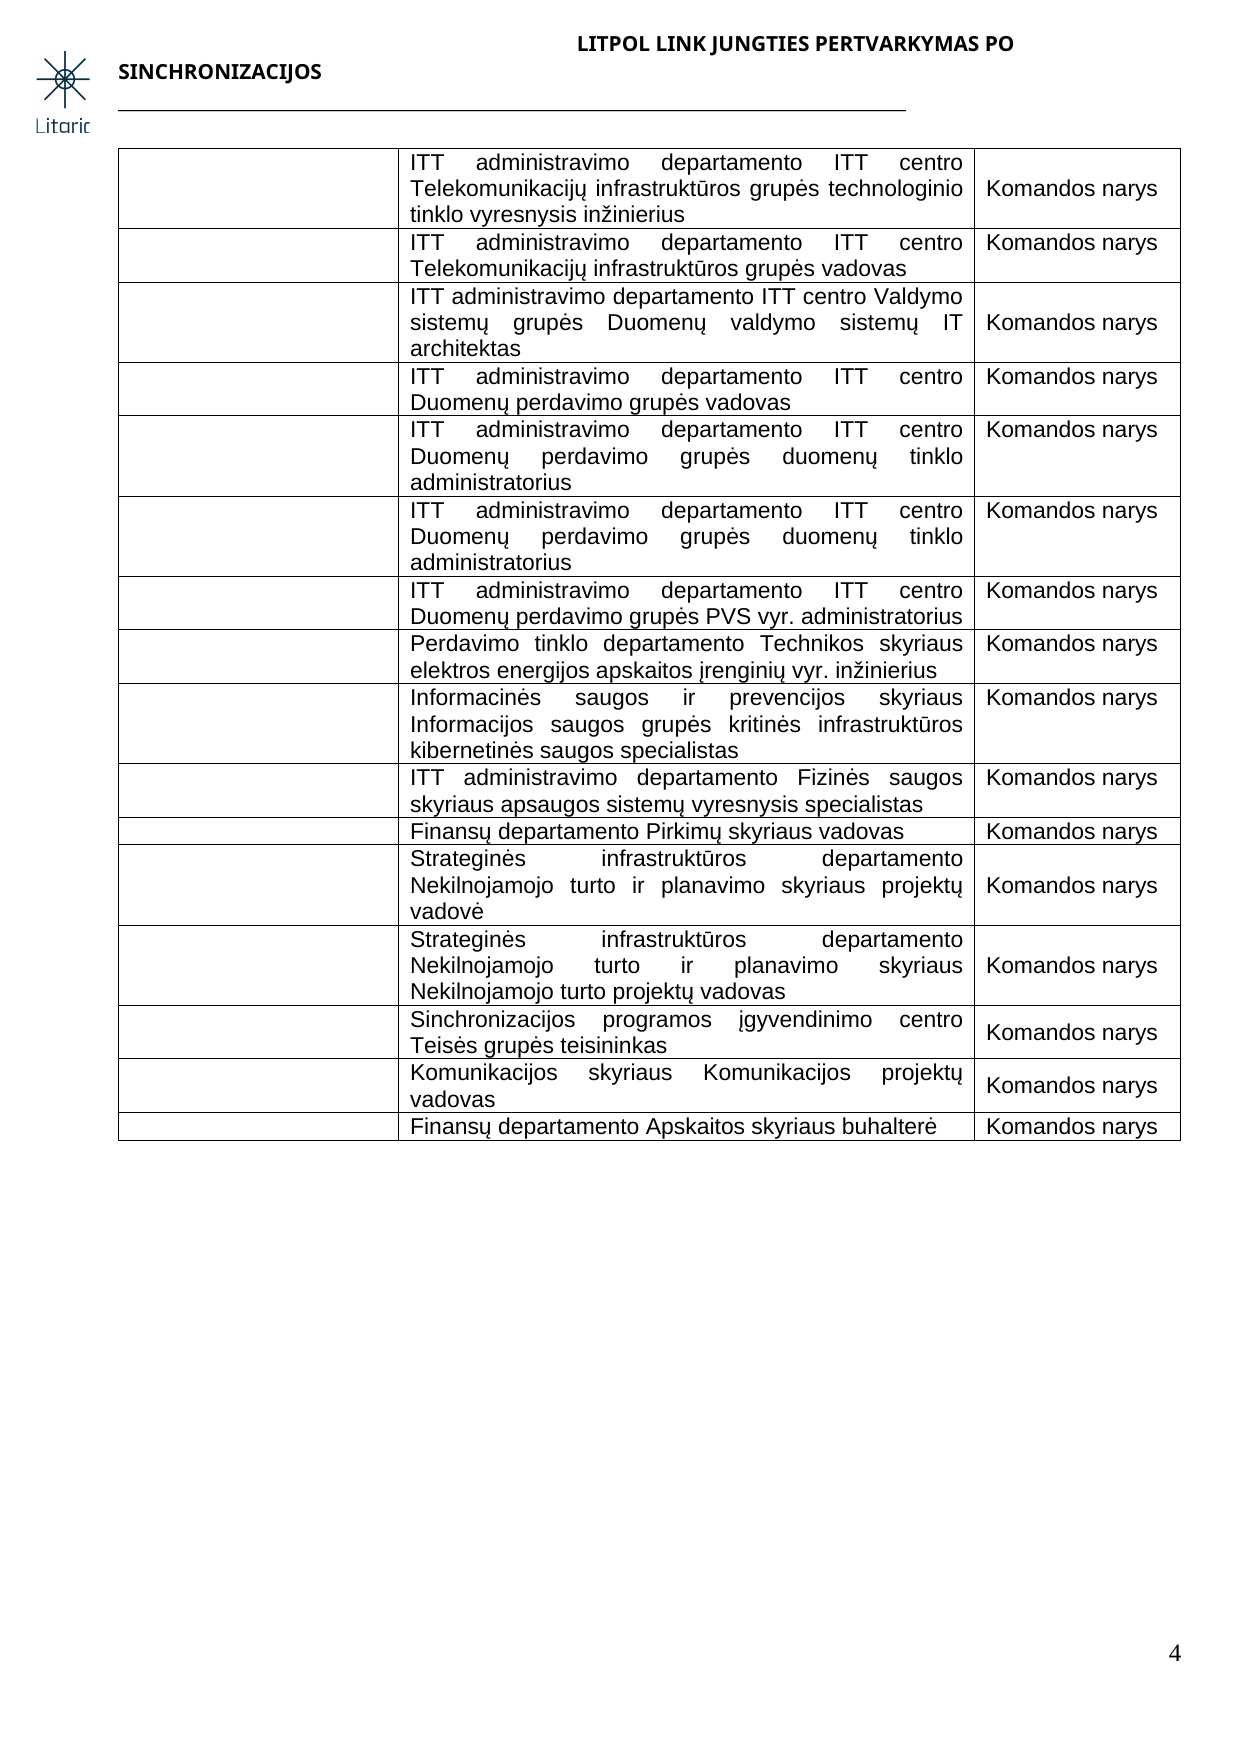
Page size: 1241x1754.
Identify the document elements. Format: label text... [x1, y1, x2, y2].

table_cell [119, 764, 398, 817]
table_cell [119, 577, 398, 629]
table_cell Komandos narys [975, 363, 1180, 415]
table_cell Komandos narys [975, 1113, 1180, 1139]
table_cell Komandos narys [975, 1059, 1180, 1112]
table_cell ITT administravimo departamento ITT centro Duomenų perdavimo grupės vadovas [399, 363, 974, 415]
table_cell ITT administravimo departamento ITT centro Duomenų perdavimo grupės duomenų tinklo administratorius [399, 497, 974, 576]
table_cell Komandos narys [975, 845, 1180, 924]
table_cell [119, 283, 398, 362]
table_cell Komandos narys [975, 497, 1180, 576]
table_cell [119, 845, 398, 924]
table_cell [119, 416, 398, 496]
table_cell Strateginės infrastruktūros departamento Nekilnojamojo turto ir planavimo skyriaus Nekilnojamojo turto projektų vadovas [399, 926, 974, 1004]
table_cell Komandos narys [975, 149, 1180, 228]
table_cell ITT administravimo departamento Fizinės saugos skyriaus apsaugos sistemų vyresnysis specialistas [399, 764, 974, 817]
table_cell Komandos narys [975, 229, 1180, 282]
table_cell Sinchronizacijos programos įgyvendinimo centro Teisės grupės teisininkas [399, 1006, 974, 1058]
table_cell Informacinės saugos ir prevencijos skyriaus Informacijos saugos grupės kritinės infrastruktūros kibernetinės saugos specialistas [399, 684, 974, 763]
table_cell Finansų departamento Apskaitos skyriaus buhalterė [399, 1113, 974, 1139]
table_cell Finansų departamento Pirkimų skyriaus vadovas [399, 818, 974, 844]
table_cell ITT administravimo departamento ITT centro Duomenų perdavimo grupės duomenų tinklo administratorius [399, 416, 974, 496]
table_cell ITT administravimo departamento ITT centro Telekomunikacijų infrastruktūros grupės technologinio tinklo vyresnysis inžinierius [399, 149, 974, 228]
table_cell ITT administravimo departamento ITT centro Telekomunikacijų infrastruktūros grupės vadovas [399, 229, 974, 282]
table_cell [119, 1113, 398, 1139]
table_cell ITT administravimo departamento ITT centro Duomenų perdavimo grupės PVS vyr. administratorius [399, 577, 974, 629]
table_cell Komandos narys [975, 818, 1180, 844]
table_cell [119, 497, 398, 576]
picture [36, 51, 90, 133]
table_cell Komandos narys [975, 577, 1180, 629]
table_cell [119, 630, 398, 683]
table_cell [119, 1006, 398, 1058]
table_cell [119, 684, 398, 763]
table_cell [119, 818, 398, 844]
table_cell [119, 149, 398, 228]
table_cell Komandos narys [975, 283, 1180, 362]
table_cell Komunikacijos skyriaus Komunikacijos projektų vadovas [399, 1059, 974, 1112]
table_cell Komandos narys [975, 926, 1180, 1004]
table_cell Komandos narys [975, 630, 1180, 683]
table_cell [119, 229, 398, 282]
table_cell Komandos narys [975, 416, 1180, 496]
table_cell Perdavimo tinklo departamento Technikos skyriaus elektros energijos apskaitos įrenginių vyr. inžinierius [399, 630, 974, 683]
table_cell ITT administravimo departamento ITT centro Valdymo sistemų grupės Duomenų valdymo sistemų IT architektas [399, 283, 974, 362]
table_cell Komandos narys [975, 1006, 1180, 1058]
table_cell Strateginės infrastruktūros departamento Nekilnojamojo turto ir planavimo skyriaus projektų vadovė [399, 845, 974, 924]
table_cell Komandos narys [975, 764, 1180, 817]
table_cell [119, 1059, 398, 1112]
table_cell Komandos narys [975, 684, 1180, 763]
table_cell [119, 363, 398, 415]
table_cell [119, 926, 398, 1004]
